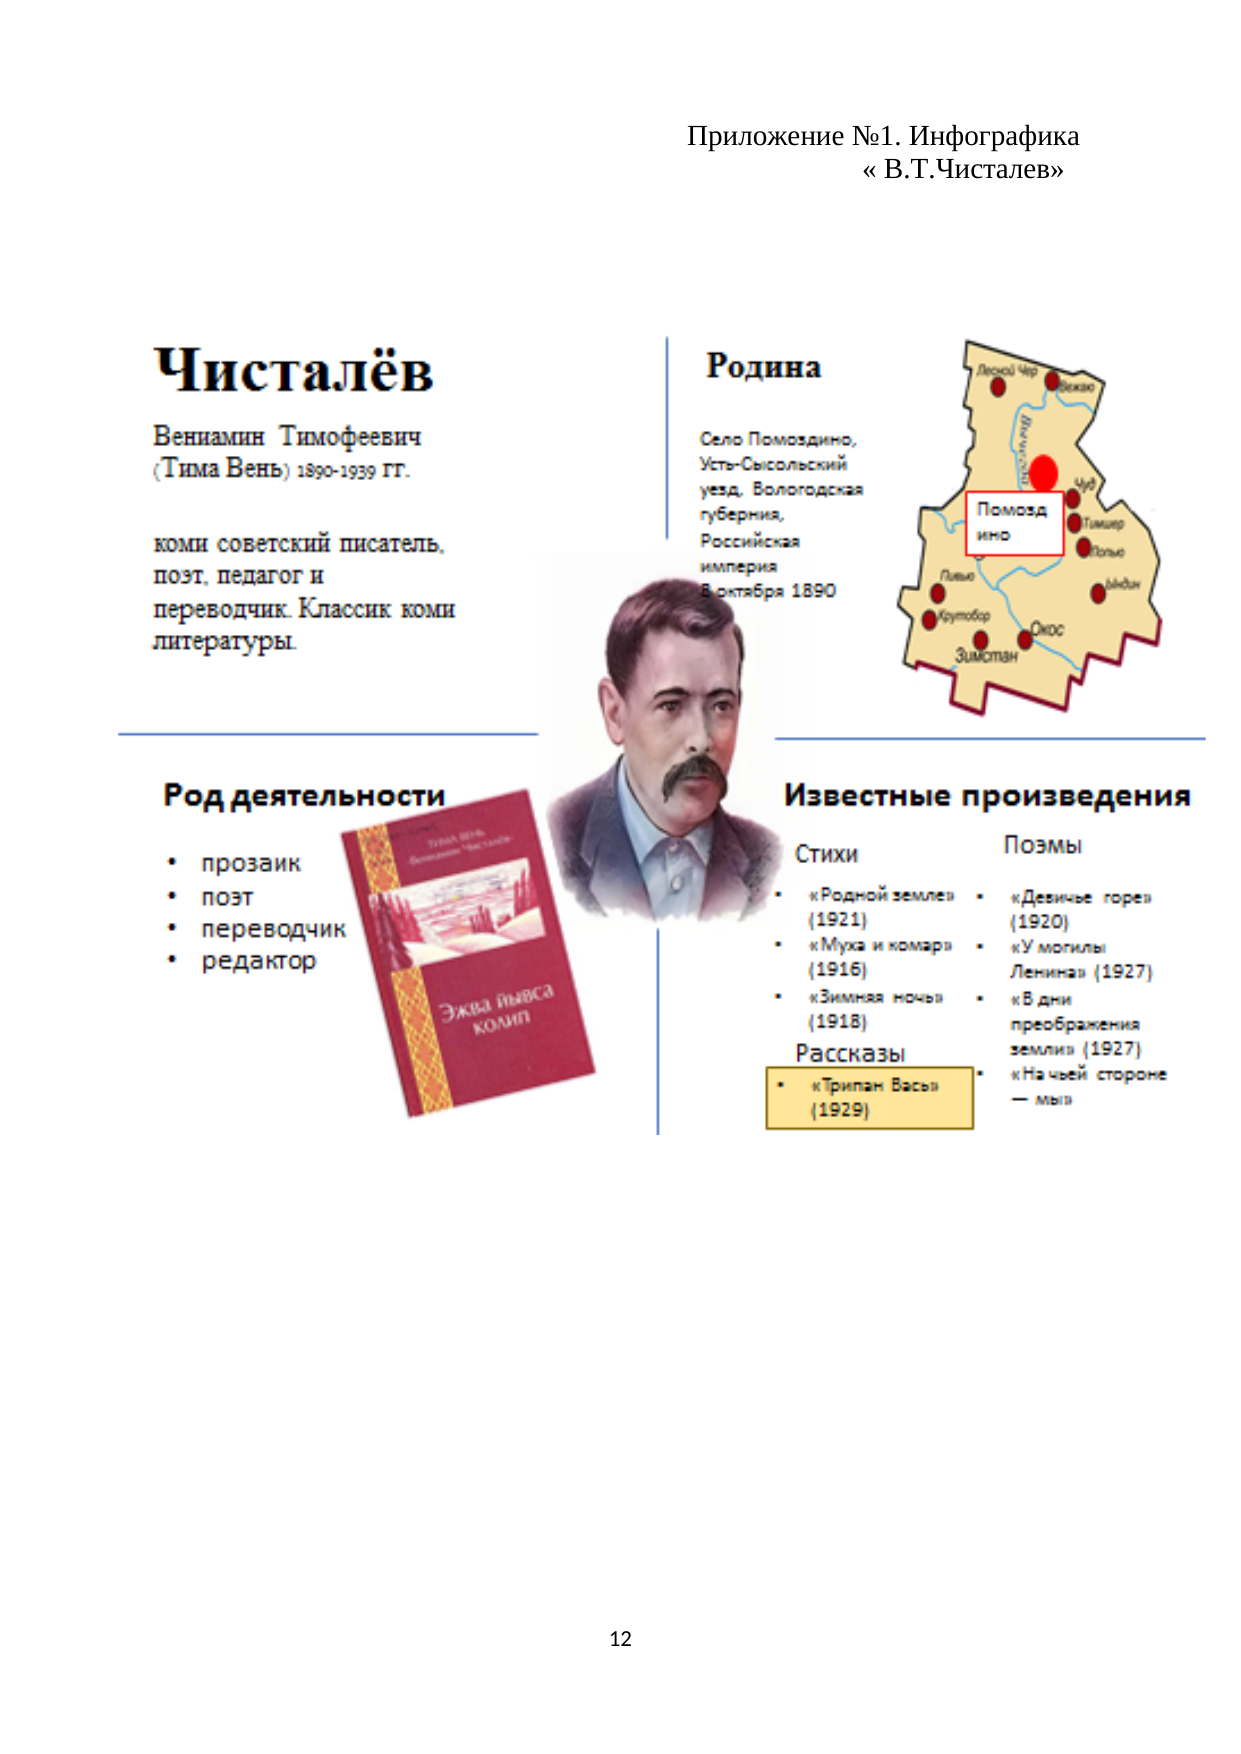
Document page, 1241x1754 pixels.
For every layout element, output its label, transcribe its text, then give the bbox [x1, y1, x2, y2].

picture [118, 319, 1206, 1135]
text « В.Т.Чисталев» [118, 152, 1122, 185]
text Приложение №1. Инфографика [118, 118, 1122, 152]
